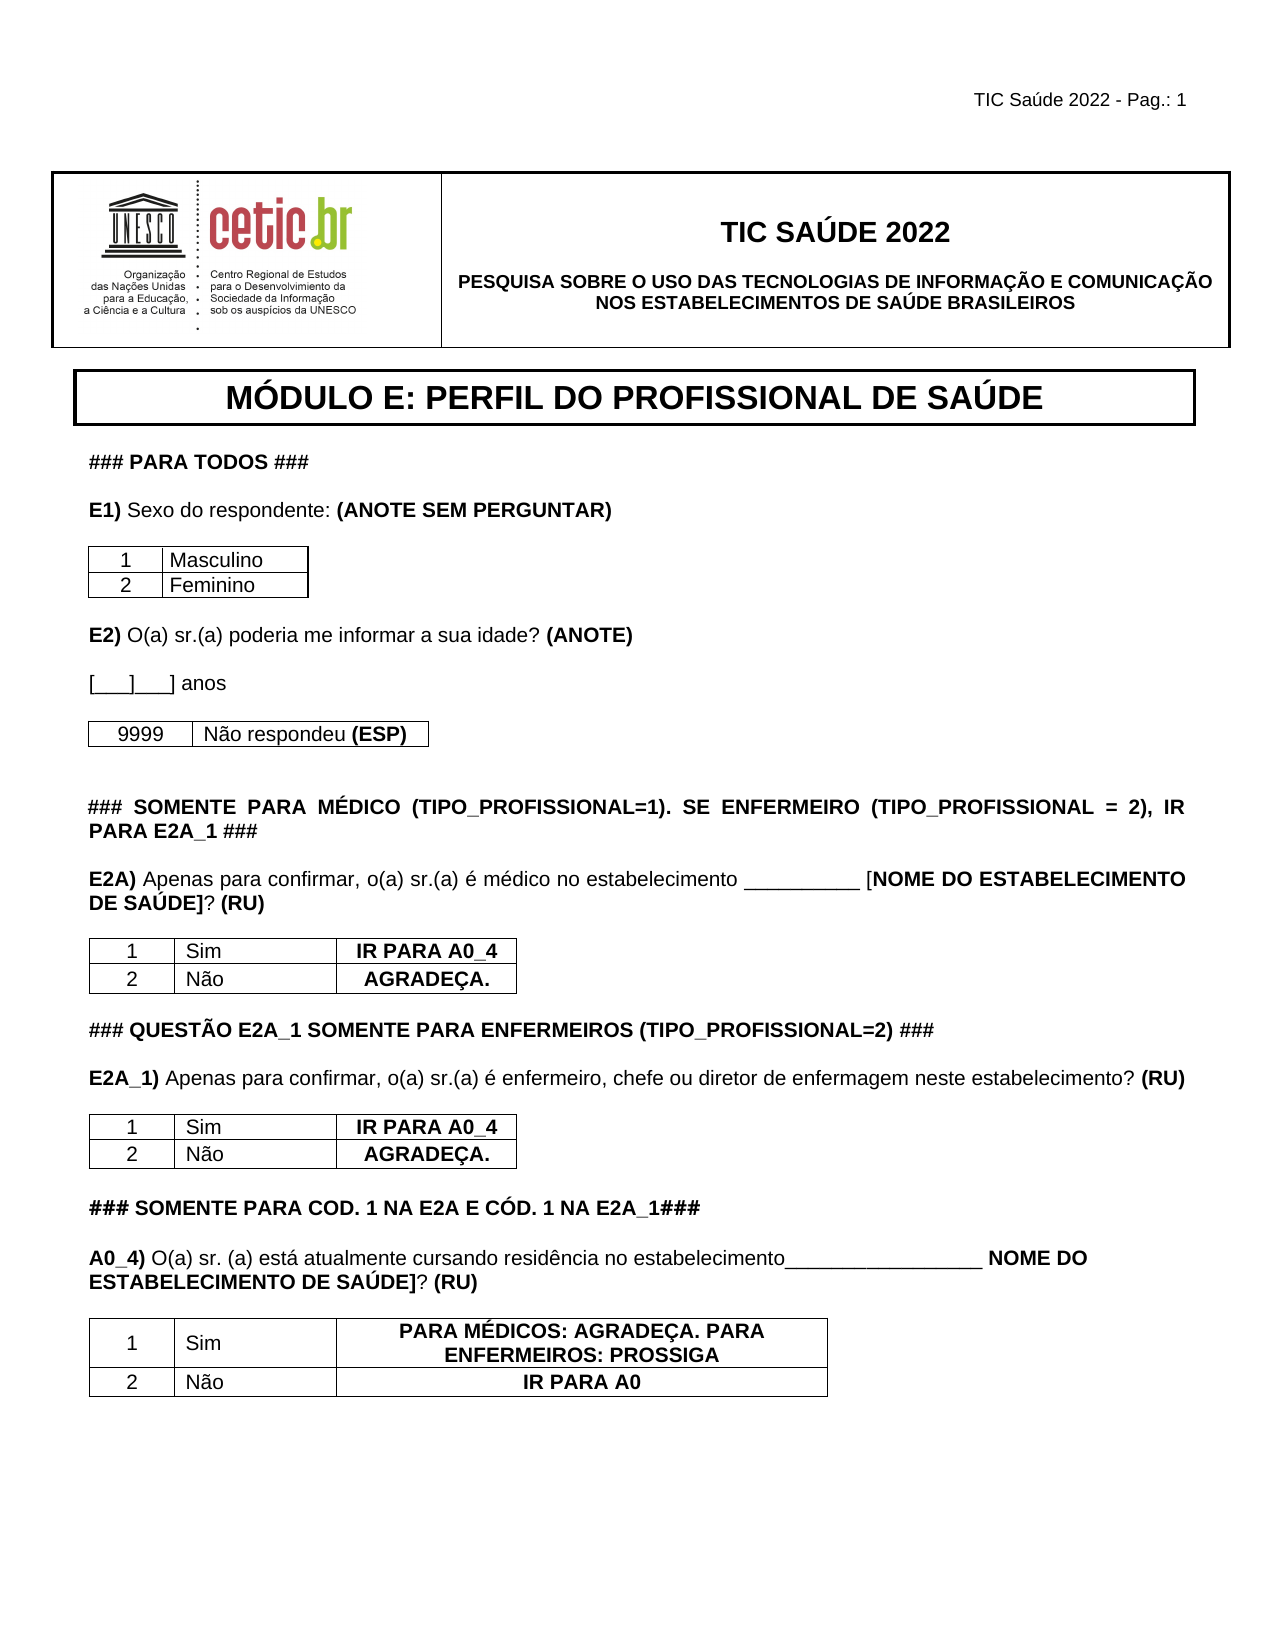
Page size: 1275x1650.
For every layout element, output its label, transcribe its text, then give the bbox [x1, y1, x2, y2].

table_cell Feminino [163, 573, 307, 597]
table_cell AGRADEÇA. [337, 964, 516, 993]
text E2A) Apenas para confirmar, o(a) sr.(a) é médico no estabelecimento __________ [NOME DO ESTABELECIMENTO DE SAÚDE]? (RU) [89, 866, 1186, 914]
table_cell Não [175, 964, 336, 993]
table_header MÓDULO E: PERFIL DO PROFISSIONAL DE SAÚDE [77, 372, 1193, 423]
text E2) O(a) sr.(a) poderia me informar a sua idade? (ANOTE) [89, 622, 1186, 646]
table_header [54, 174, 441, 347]
table_cell 2 [90, 1140, 174, 1168]
table_header Sim [175, 1319, 336, 1367]
table_cell AGRADEÇA. [337, 1140, 516, 1168]
table_header 1 [90, 1319, 174, 1367]
table_header IR PARA A0_4 [337, 939, 516, 963]
table_header 1 [90, 1115, 174, 1139]
table_cell 2 [90, 964, 174, 993]
table_header 9999 [89, 722, 192, 746]
text ### QUESTÃO E2A_1 SOMENTE PARA ENFERMEIROS (TIPO_PROFISSIONAL=2) ### [89, 1018, 1186, 1042]
text E2A_1) Apenas para confirmar, o(a) sr.(a) é enfermeiro, chefe ou diretor de enfermagem neste estabelecimento? (RU) [89, 1066, 1186, 1090]
table_header Sim [175, 939, 336, 963]
table_header 1 [90, 939, 174, 963]
table_header Não respondeu (ESP) [193, 722, 428, 746]
text A0_4) O(a) sr. (a) está atualmente cursando residência no estabelecimento_________________ NOME DO ESTABELECIMENTO DE SAÚDE]? (RU) [89, 1246, 1186, 1294]
table_cell IR PARA A0 [337, 1368, 827, 1396]
table_cell 2 [89, 573, 162, 597]
table_cell Não [175, 1140, 336, 1168]
text E1) Sexo do respondente: (ANOTE SEM PERGUNTAR) [89, 498, 1186, 522]
text ### SOMENTE PARA MÉDICO (TIPO_PROFISSIONAL=1). SE ENFERMEIRO (TIPO_PROFISSIONAL = 2), IR PARA E2A_1 ### [87, 794, 1186, 842]
text [___]___] anos [89, 670, 1186, 694]
text ### SOMENTE PARA COD. 1 NA E2A E CÓD. 1 NA E2A_1### [89, 1193, 1186, 1222]
table_header Sim [175, 1115, 336, 1139]
picture [77, 179, 368, 334]
table_header Masculino [163, 547, 307, 571]
table_cell 2 [90, 1368, 174, 1396]
table_header IR PARA A0_4 [337, 1115, 516, 1139]
table_header 1 [89, 547, 162, 571]
text ### PARA TODOS ### [89, 450, 1186, 474]
table_header PARA MÉDICOS: AGRADEÇA. PARA ENFERMEIROS: PROSSIGA [337, 1319, 827, 1367]
table_header TIC SAÚDE 2022 PESQUISA SOBRE O USO DAS TECNOLOGIAS DE INFORMAÇÃO E COMUNICAÇÃO NOS ESTABELECIMENTOS DE SAÚDE BRASILEIROS [442, 174, 1228, 347]
table_cell Não [175, 1368, 336, 1396]
